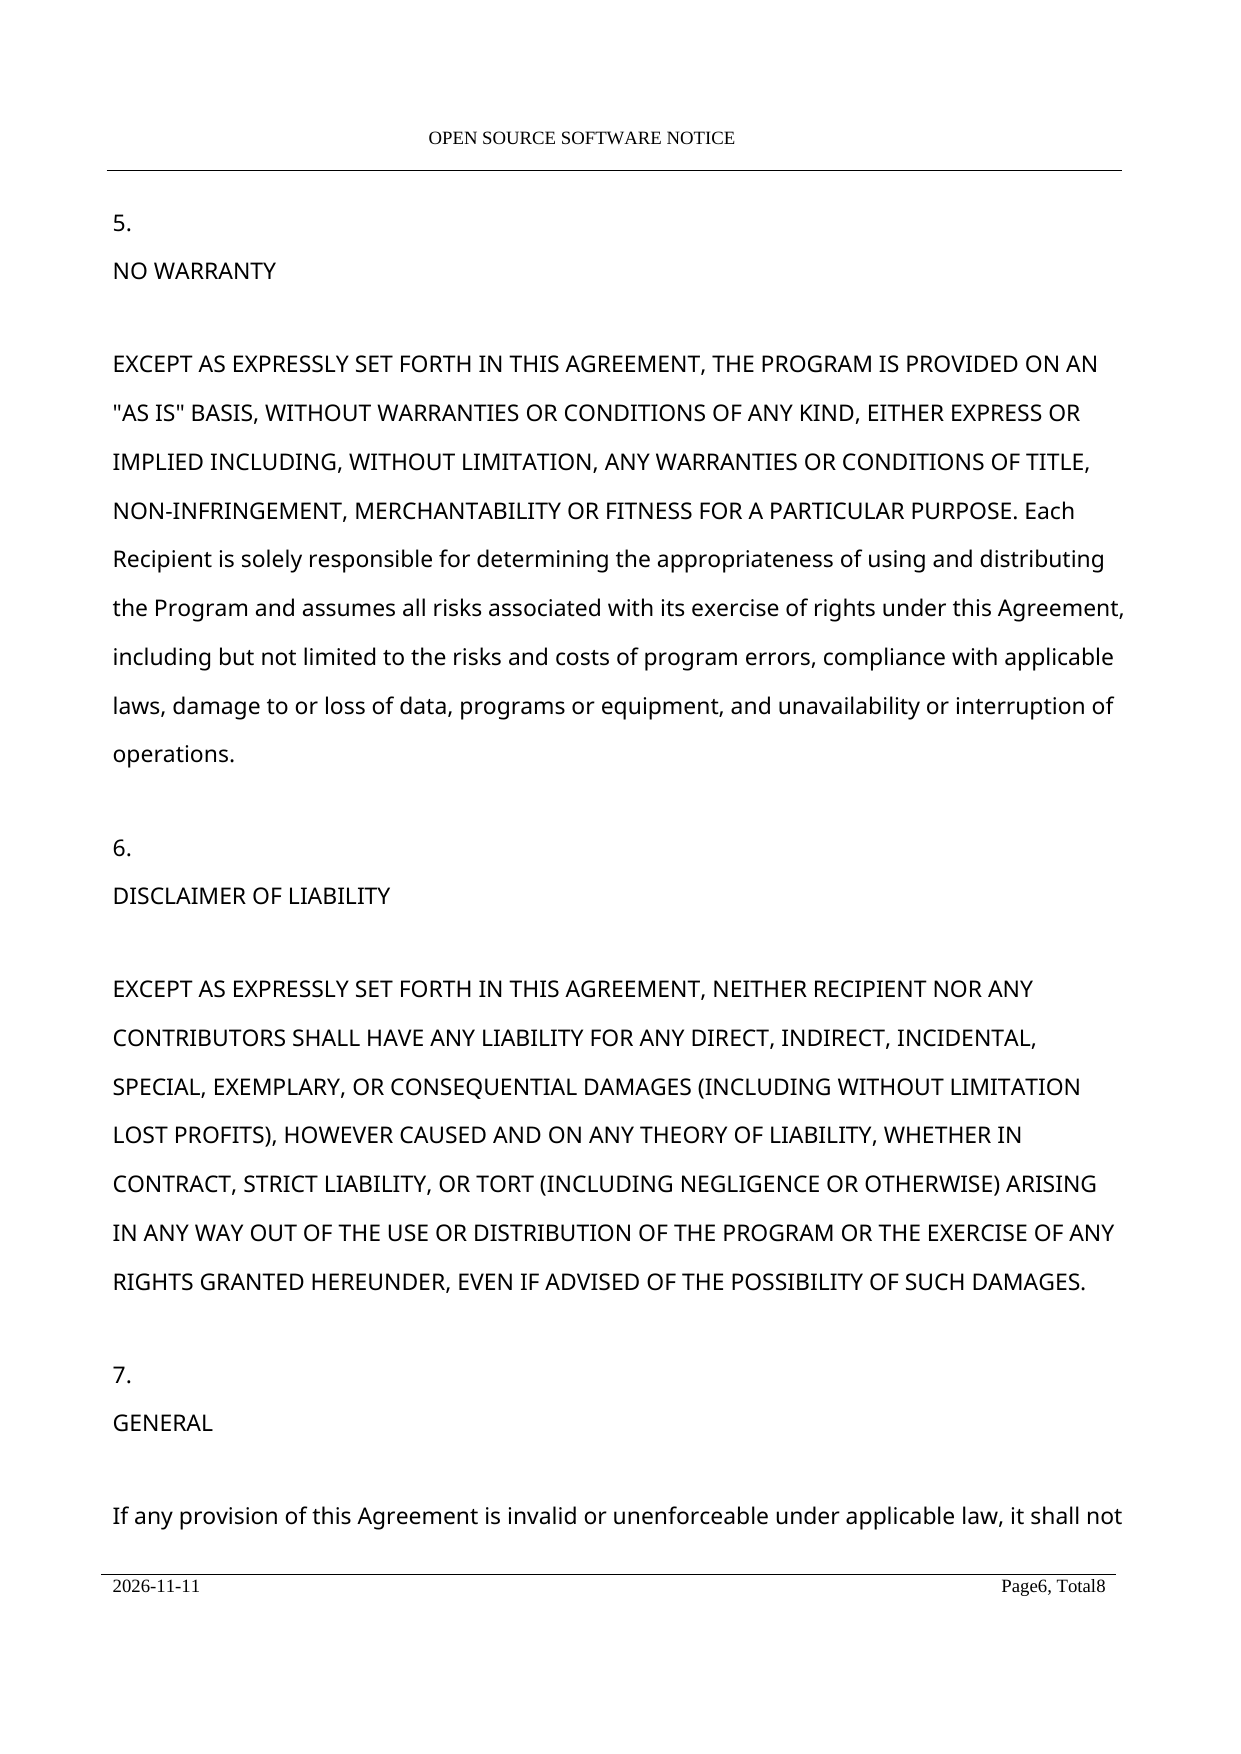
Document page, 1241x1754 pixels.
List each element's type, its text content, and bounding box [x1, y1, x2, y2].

text 6. [112, 831, 1128, 863]
text NO WARRANTY [112, 254, 1128, 287]
text 7. [112, 1358, 1128, 1391]
text EXCEPT AS EXPRESSLY SET FORTH IN THIS AGREEMENT, THE PROGRAM IS PROVIDED ON AN "AS IS" BASIS, WITHOUT WARRANTIES OR CONDITIONS OF ANY KIND, EITHER EXPRESS OR IMPLIED INCLUDING, WITHOUT LIMITATION, ANY WARRANTIES OR CONDITIONS OF TITLE, NON-INFRINGEMENT, MERCHANTABILITY OR FITNESS FOR A PARTICULAR PURPOSE. Each Recipient is solely responsible for determining the appropriateness of using and distributing the Program and assumes all risks associated with its exercise of rights under this Agreement, including but not limited to the risks and costs of program errors, compliance with applicable laws, damage to or loss of data, programs or equipment, and unavailability or interruption of operations. [112, 348, 1128, 770]
text GENERAL [112, 1406, 1128, 1439]
text DISCLAIMER OF LIABILITY [112, 879, 1128, 912]
text 5. [112, 206, 1128, 239]
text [112, 1499, 1128, 1532]
text EXCEPT AS EXPRESSLY SET FORTH IN THIS AGREEMENT, NEITHER RECIPIENT NOR ANY CONTRIBUTORS SHALL HAVE ANY LIABILITY FOR ANY DIRECT, INDIRECT, INCIDENTAL, SPECIAL, EXEMPLARY, OR CONSEQUENTIAL DAMAGES (INCLUDING WITHOUT LIMITATION LOST PROFITS), HOWEVER CAUSED AND ON ANY THEORY OF LIABILITY, WHETHER IN CONTRACT, STRICT LIABILITY, OR TORT (INCLUDING NEGLIGENCE OR OTHERWISE) ARISING IN ANY WAY OUT OF THE USE OR DISTRIBUTION OF THE PROGRAM OR THE EXERCISE OF ANY RIGHTS GRANTED HEREUNDER, EVEN IF ADVISED OF THE POSSIBILITY OF SUCH DAMAGES. [112, 972, 1128, 1297]
